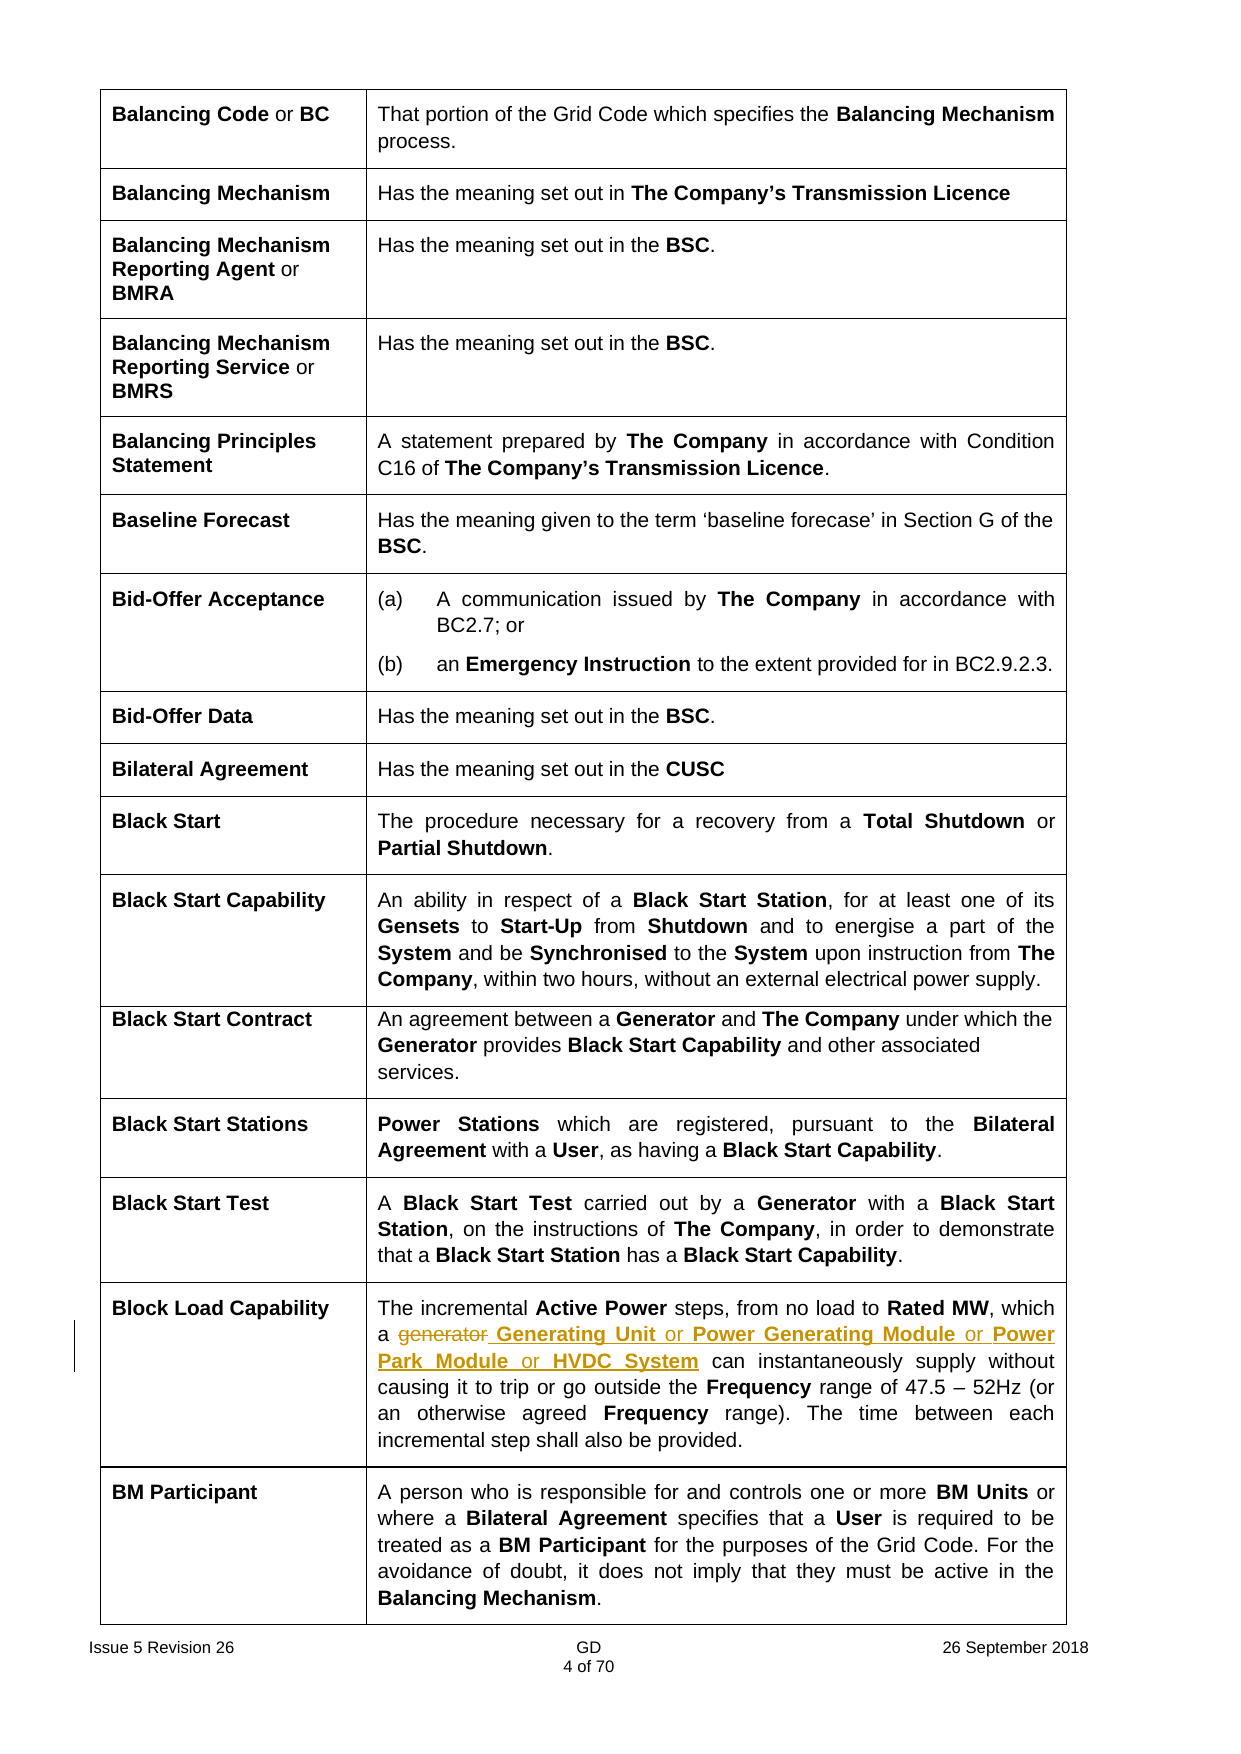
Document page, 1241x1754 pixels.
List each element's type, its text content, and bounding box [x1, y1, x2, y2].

table_cell Balancing Code or BC [101, 90, 366, 167]
table_cell Balancing Mechanism Reporting Agent or BMRA [101, 221, 366, 318]
table_cell Balancing Principles Statement [101, 417, 366, 494]
table_cell Black Start Stations [101, 1099, 366, 1177]
table_cell Power Stations which are registered, pursuant to the Bilateral Agreement with a User, as having a Black Start Capability. [367, 1099, 1066, 1177]
table_cell That portion of the Grid Code which specifies the Balancing Mechanism process. [367, 90, 1066, 167]
table_cell Has the meaning set out in the CUSC [367, 744, 1066, 796]
table_cell Has the meaning set out in the BSC. [367, 319, 1066, 416]
table_cell (a) A communication issued by The Company in accordance with BC2.7; or (b) an Emergency Instruction to the extent provided for in BC2.9.2.3. [367, 574, 1066, 691]
table_cell Black Start [101, 797, 366, 874]
table_cell Black Start Capability [101, 875, 366, 1006]
table_cell An ability in respect of a Black Start Station, for at least one of its Gensets to Start-Up from Shutdown and to energise a part of the System and be Synchronised to the System upon instruction from The Company, within two hours, without an external electrical power supply. [367, 875, 1066, 1006]
table_cell Balancing Mechanism Reporting Service or BMRS [101, 319, 366, 416]
table_cell Bid-Offer Acceptance [101, 574, 366, 691]
table_cell Black Start Test [101, 1178, 366, 1282]
table_cell A person who is responsible for and controls one or more BM Units or where a Bilateral Agreement specifies that a User is required to be treated as a BM Participant for the purposes of the Grid Code. For the avoidance of doubt, it does not imply that they must be active in the Balancing Mechanism. [367, 1468, 1066, 1624]
table_cell Has the meaning set out in the BSC. [367, 221, 1066, 318]
table_cell Has the meaning given to the term ‘baseline forecase’ in Section G of the BSC. [367, 495, 1066, 573]
table_cell The procedure necessary for a recovery from a Total Shutdown or Partial Shutdown. [367, 797, 1066, 874]
table_cell Bilateral Agreement [101, 744, 366, 796]
table_cell A Black Start Test carried out by a Generator with a Black Start Station, on the instructions of The Company, in order to demonstrate that a Black Start Station has a Black Start Capability. [367, 1178, 1066, 1282]
table_cell An agreement between a Generator and The Company under which the Generator provides Black Start Capability and other associated services. [367, 1007, 1066, 1098]
table_cell A statement prepared by The Company in accordance with Condition C16 of The Company’s Transmission Licence. [367, 417, 1066, 494]
table_cell Has the meaning set out in The Company’s Transmission Licence [367, 169, 1066, 220]
table_cell Balancing Mechanism [101, 169, 366, 220]
table_cell The incremental Active Power steps, from no load to Rated MW, which a can instantaneously supply without causing it to trip or go outside the Frequency range of 47.5 – 52Hz (or an otherwise agreed Frequency range). The time between each incremental step shall also be provided. [367, 1283, 1066, 1466]
table_cell Bid-Offer Data [101, 692, 366, 743]
table_cell BM Participant [101, 1468, 366, 1624]
table_cell Baseline Forecast [101, 495, 366, 573]
table_cell Block Load Capability [101, 1283, 366, 1466]
table_cell Has the meaning set out in the BSC. [367, 692, 1066, 743]
table_cell Black Start Contract [101, 1007, 366, 1098]
